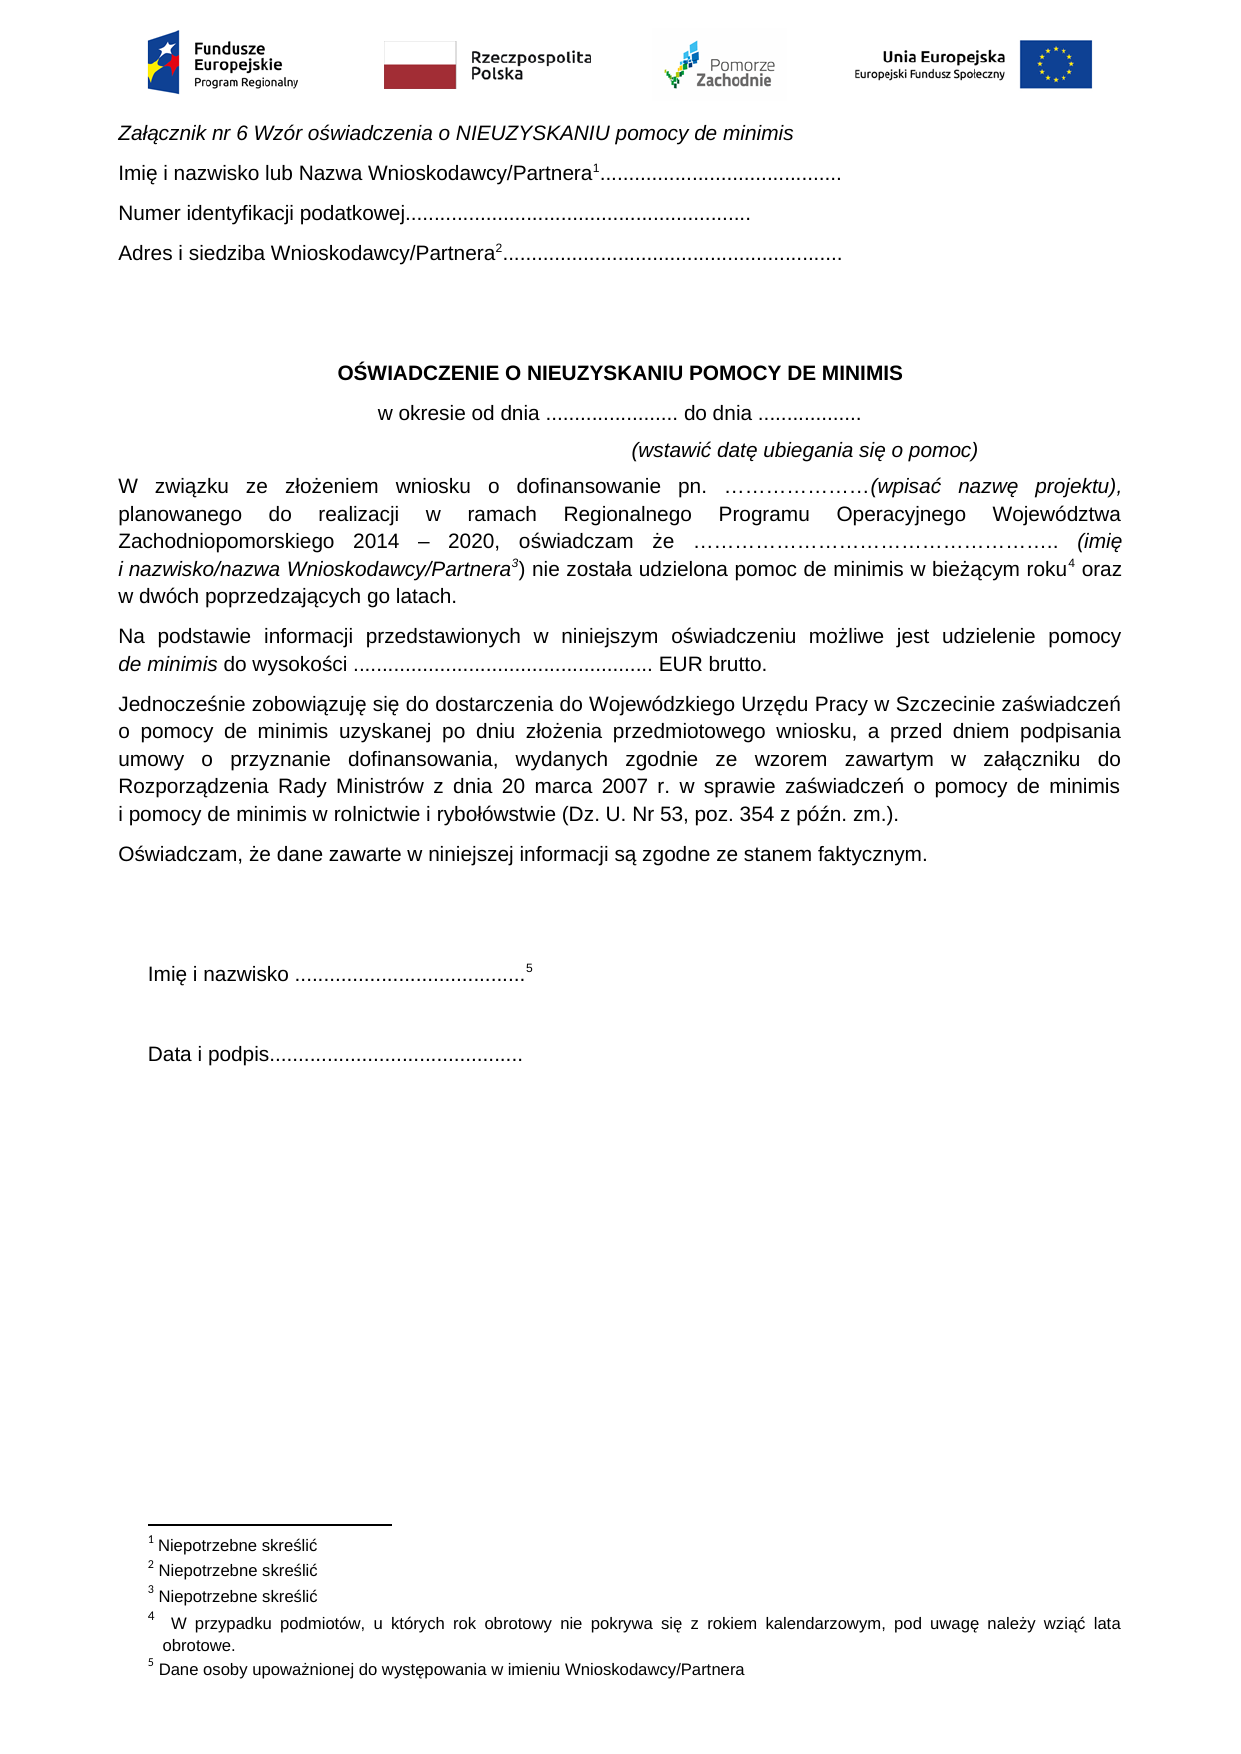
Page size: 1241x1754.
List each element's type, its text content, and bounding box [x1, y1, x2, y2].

text Na podstawie informacji przedstawionych w niniejszym oświadczeniu możliwe jest udzielenie pomocy de minimis do wysokości .................................................... EUR brutto. [118, 624, 1122, 675]
text Imię i nazwisko ........................................ [148, 961, 1122, 985]
text Oświadczam, że dane zawarte w niniejszej informacji są zgodne ze stanem faktycznym. [118, 841, 1122, 865]
picture [147, 14, 1093, 109]
text (wstawić datę ubiegania się o pomoc) [118, 437, 1122, 461]
text W związku ze złożeniem wniosku o dofinansowanie pn. …………………(wpisać nazwę projektu), planowanego do realizacji w ramach Regionalnego Programu Operacyjnego Województwa Zachodniopomorskiego 2014 – 2020, oświadczam że …………………………………………….. (imię i nazwisko/nazwa Wnioskodawcy/Partnera) nie została udzielona pomoc de minimis w bieżącym roku oraz w dwóch poprzedzających go latach. [118, 474, 1122, 608]
text Jednocześnie zobowiązuję się do dostarczenia do Wojewódzkiego Urzędu Pracy w Szczecinie zaświadczeń o pomocy de minimis uzyskanej po dniu złożenia przedmiotowego wniosku, a przed dniem podpisania umowy o przyznanie dofinansowania, wydanych zgodnie ze wzorem zawartym w załączniku do Rozporządzenia Rady Ministrów z dnia 20 marca 2007 r. w sprawie zaświadczeń o pomocy de minimis i pomocy de minimis w rolnictwie i rybołówstwie (Dz. U. Nr 53, poz. 354 z późn. zm.). [118, 691, 1122, 825]
text Adres i siedziba Wnioskodawcy/Partnera........................................................... [118, 241, 1122, 265]
text Imię i nazwisko lub Nazwa Wnioskodawcy/Partnera.......................................... [118, 161, 1122, 185]
text Załącznik nr 6 Wzór oświadczenia o NIEUZYSKANIU pomocy de minimis [118, 121, 1122, 145]
text OŚWIADCZENIE O NIEUZYSKANIU POMOCY DE MINIMIS [118, 361, 1122, 385]
text Data i podpis............................................ [148, 1041, 1122, 1065]
text w okresie od dnia ....................... do dnia .................. [118, 401, 1122, 425]
text Numer identyfikacji podatkowej............................................................ [118, 201, 1122, 225]
